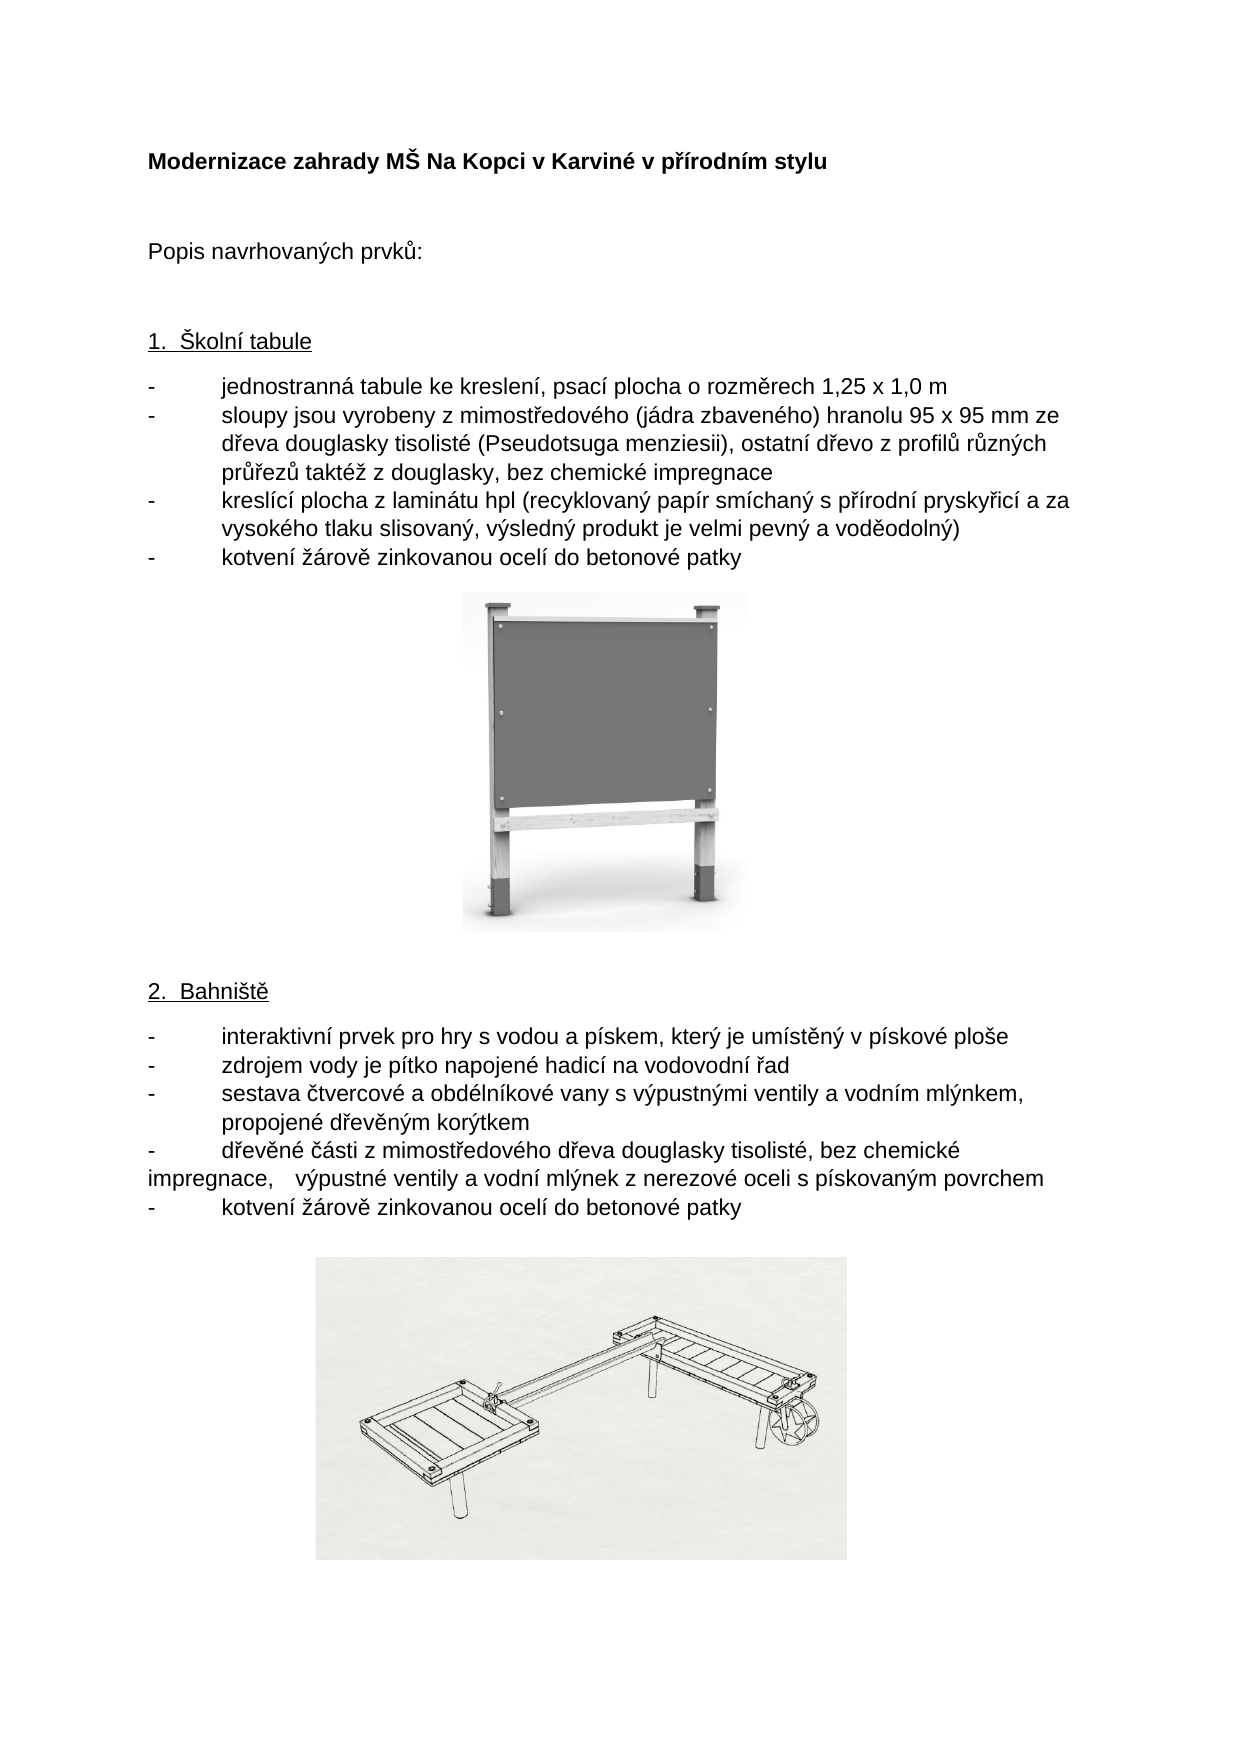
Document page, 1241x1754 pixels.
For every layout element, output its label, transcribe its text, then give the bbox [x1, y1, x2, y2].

text - sloupy jsou vyrobeny z mimostředového (jádra zbaveného) hranolu 95 x 95 mm ze dřeva douglasky tisolisté (Pseudotsuga menziesii), ostatní dřevo z profilů různých průřezů taktéž z douglasky, bez chemické impregnace [148, 402, 1093, 485]
picture [462, 592, 749, 932]
text - interaktivní prvek pro hry s vodou a pískem, který je umístěný v pískové ploše [148, 1023, 1093, 1049]
text - dřevěné části z mimostředového dřeva douglasky tisolisté, bez chemické impregnace, výpustné ventily a vodní mlýnek z nerezové oceli s pískovaným povrchem [148, 1137, 1093, 1192]
text - sestava čtvercové a obdélníkové vany s výpustnými ventily a vodním mlýnkem, propojené dřevěným korýtkem [148, 1080, 1093, 1135]
text - kotvení žárově zinkovanou ocelí do betonové patky [148, 1194, 1093, 1220]
text Popis navrhovaných prvků: [148, 238, 1093, 264]
text 1. Školní tabule [148, 328, 1093, 354]
text 2. Bahniště [148, 978, 1093, 1004]
text Modernizace zahrady MŠ Na Kopci v Karviné v přírodním stylu [148, 148, 1093, 174]
text - kotvení žárově zinkovanou ocelí do betonové patky [148, 544, 1093, 570]
text - jednostranná tabule ke kreslení, psací plocha o rozměrech 1,25 x 1,0 m [148, 373, 1093, 399]
text - zdrojem vody je pítko napojené hadicí na vodovodní řad [148, 1052, 1093, 1078]
text - kreslící plocha z laminátu hpl (recyklovaný papír smíchaný s přírodní pryskyřicí a za vysokého tlaku slisovaný, výsledný produkt je velmi pevný a voděodolný) [148, 487, 1093, 542]
picture [315, 1257, 847, 1560]
